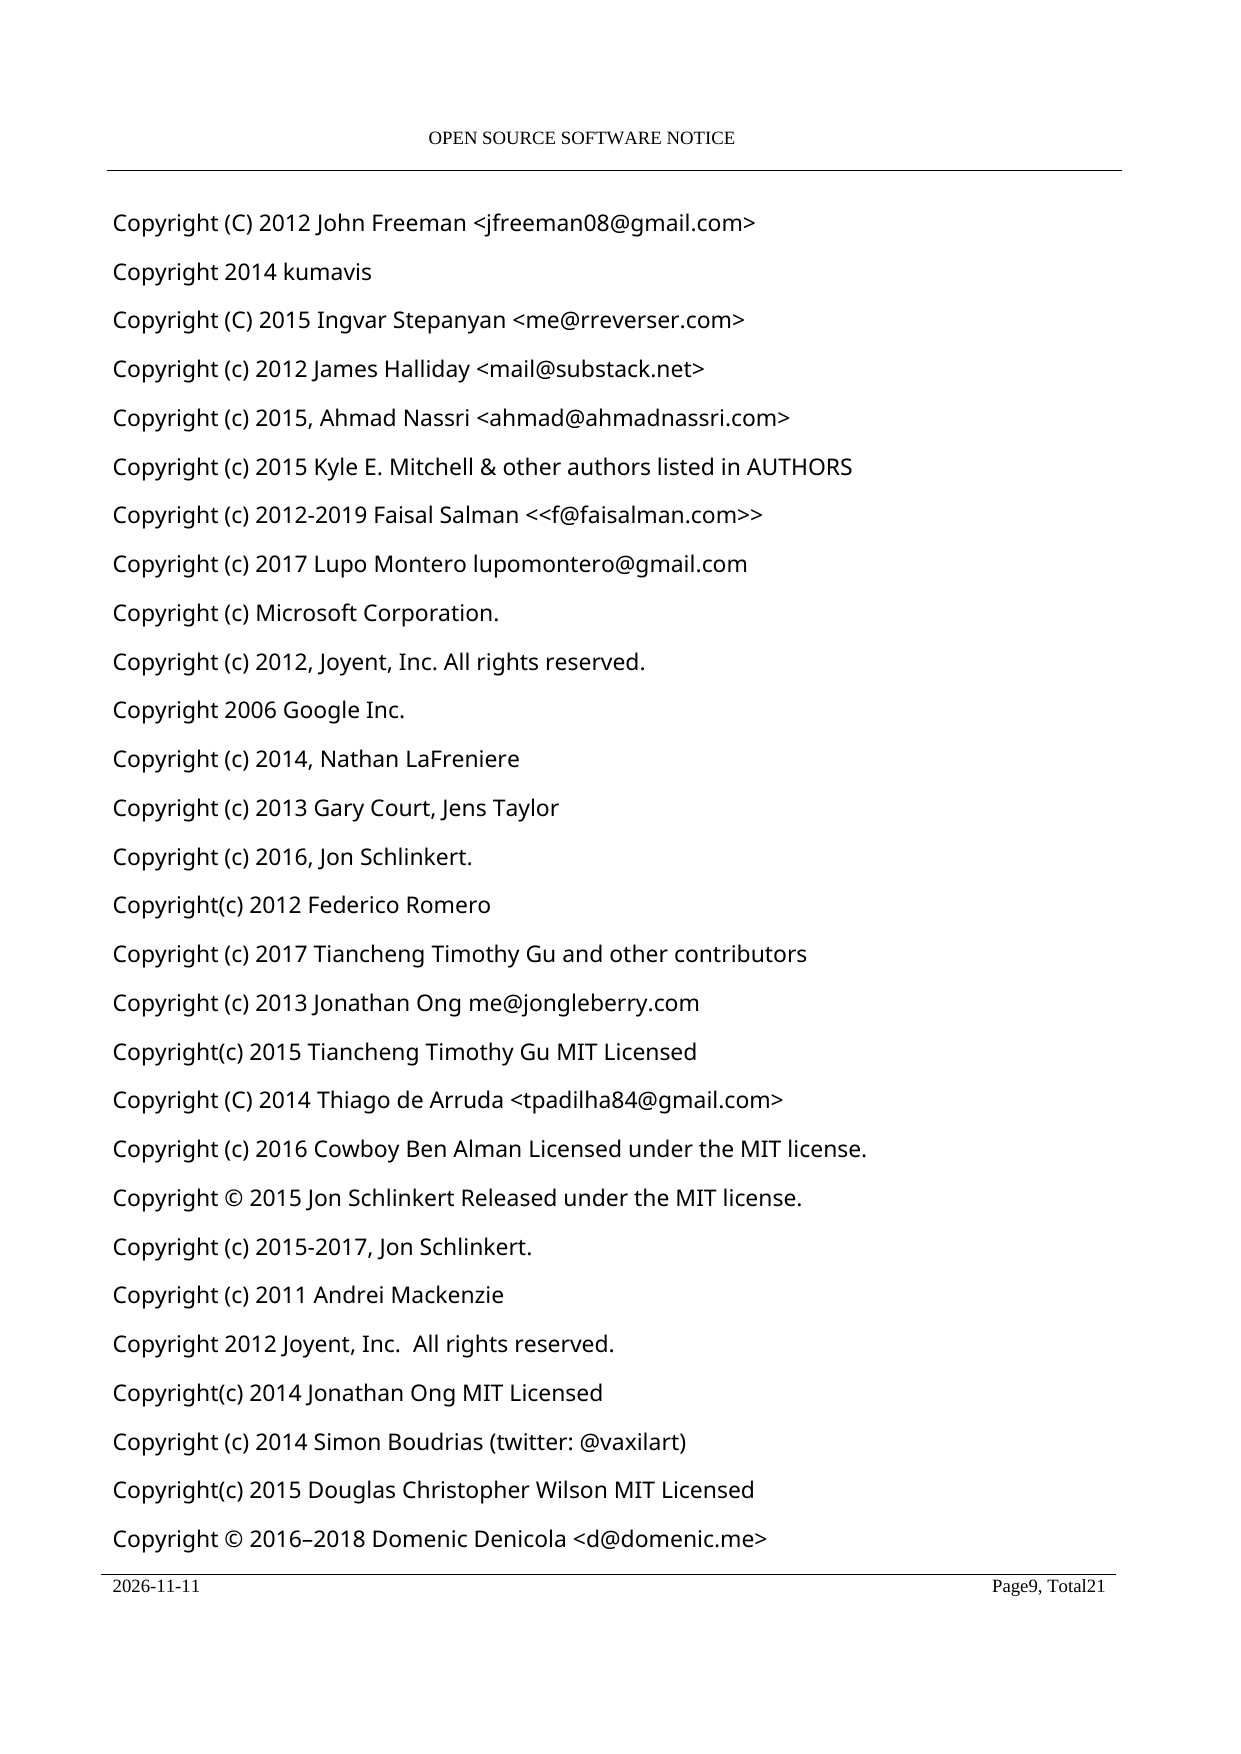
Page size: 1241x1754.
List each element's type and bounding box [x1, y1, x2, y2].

text [112, 206, 1128, 1555]
